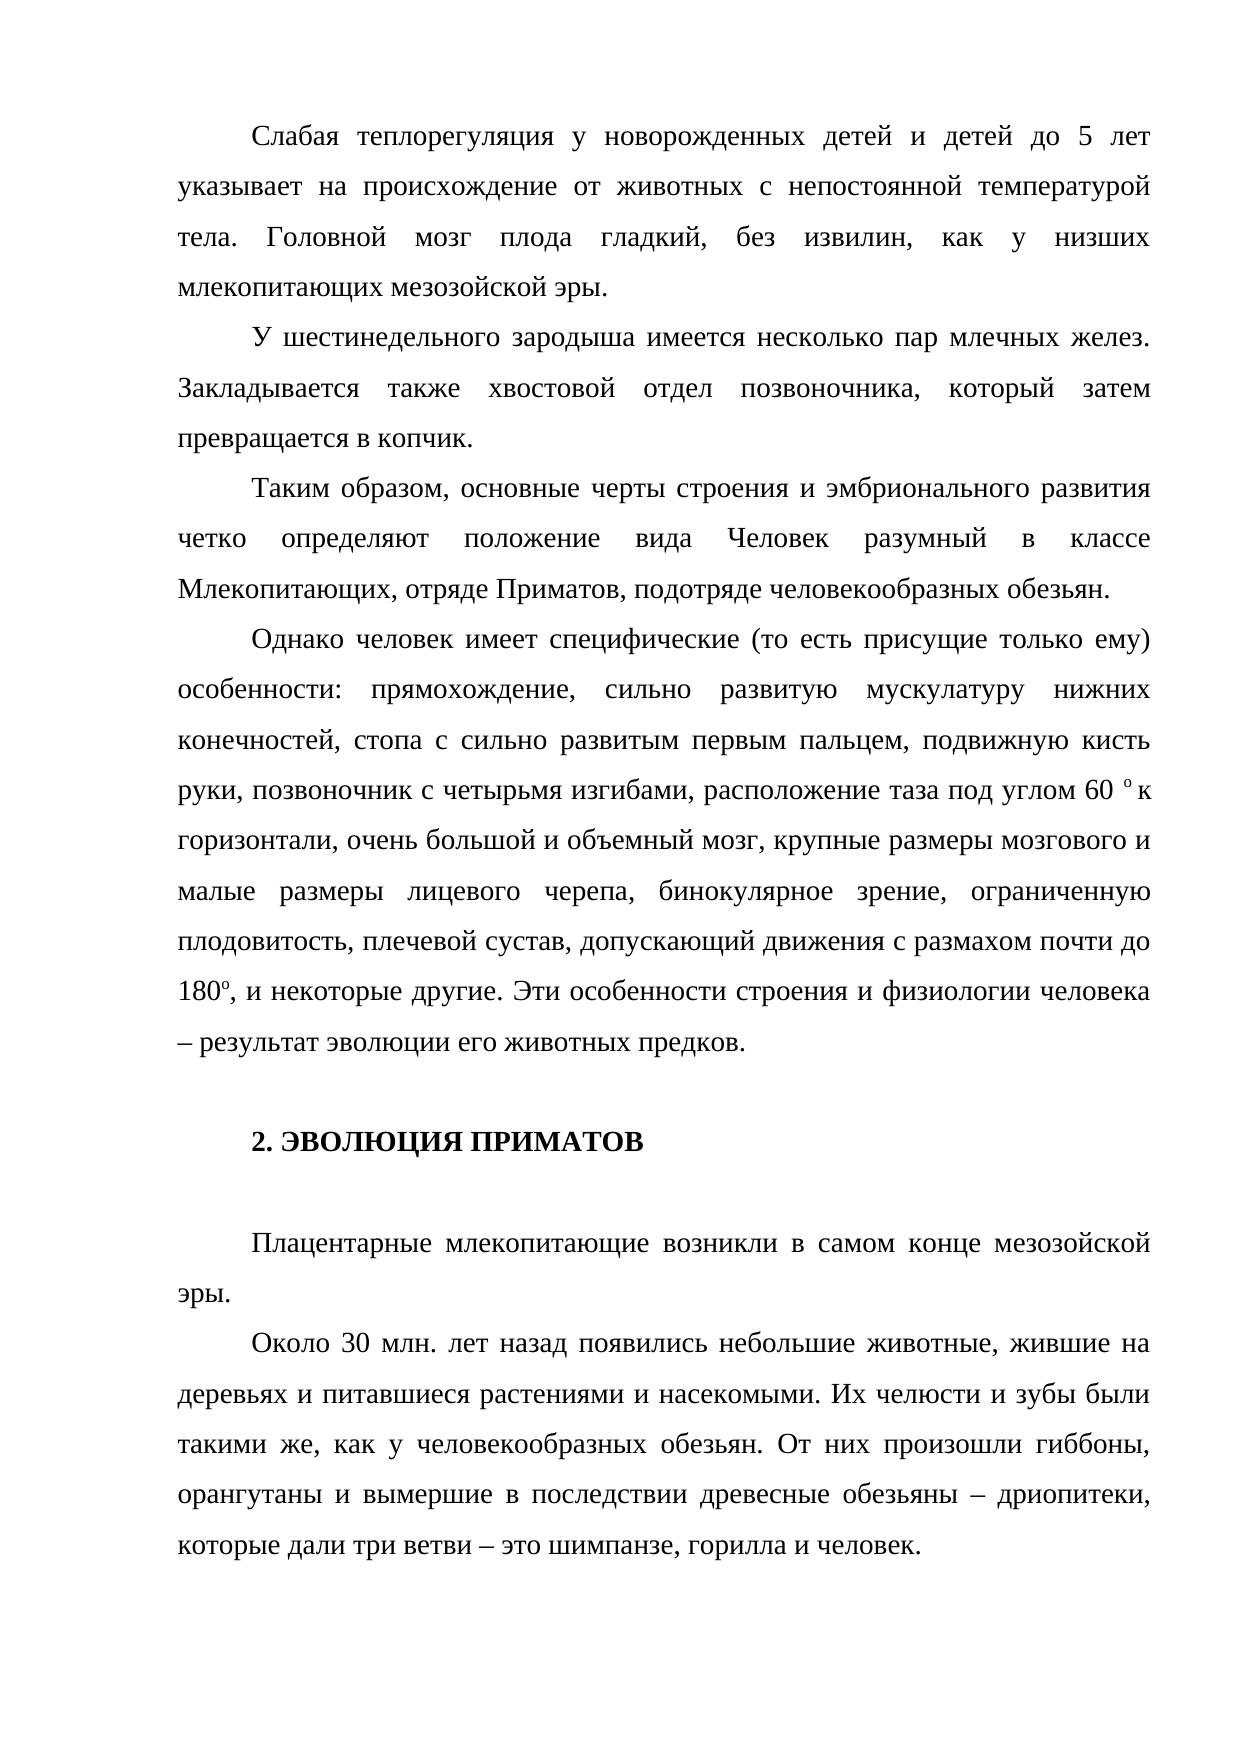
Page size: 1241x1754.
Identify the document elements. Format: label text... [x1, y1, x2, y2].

text Таким образом, основные черты строения и эмбрионального развития четко определяют положение вида Человек разумный в классе Млекопитающих, отряде Приматов, подотряде человекообразных обезьян. [177, 470, 1152, 604]
text Плацентарные млекопитающие возникли в самом конце мезозойской эры. [177, 1225, 1152, 1309]
text Однако человек имеет специфические (то есть присущие только ему) особенности: прямохождение, сильно развитую мускулатуру нижних конечностей, стопа с сильно развитым первым пальцем, подвижную кисть руки, позвоночник с четырьмя изгибами, расположение таза под углом 60 о к горизонтали, очень большой и объемный мозг, крупные размеры мозгового и малые размеры лицевого черепа, бинокулярное зрение, ограниченную плодовитость, плечевой сустав, допускающий движения с размахом почти до 180о, и некоторые другие. Эти особенности строения и физиологии человека – результат эволюции его животных предков. [177, 621, 1152, 1057]
text Слабая теплорегуляция у новорожденных детей и детей до 5 лет указывает на происхождение от животных с непостоянной температурой тела. Головной мозг плода гладкий, без извилин, как у низших млекопитающих мезозойской эры. [177, 118, 1152, 303]
text 2. Эволюция приматов [177, 1124, 1152, 1158]
text У шестинедельного зародыша имеется несколько пар млечных желез. Закладывается также хвостовой отдел позвоночника, который затем превращается в копчик. [177, 319, 1152, 453]
text Около 30 млн. лет назад появились небольшие животные, жившие на деревьях и питавшиеся растениями и насекомыми. Их челюсти и зубы были такими же, как у человекообразных обезьян. От них произошли гиббоны, орангутаны и вымершие в последствии древесные обезьяны – дриопитеки, которые дали три ветви – это шимпанзе, горилла и человек. [177, 1326, 1152, 1560]
